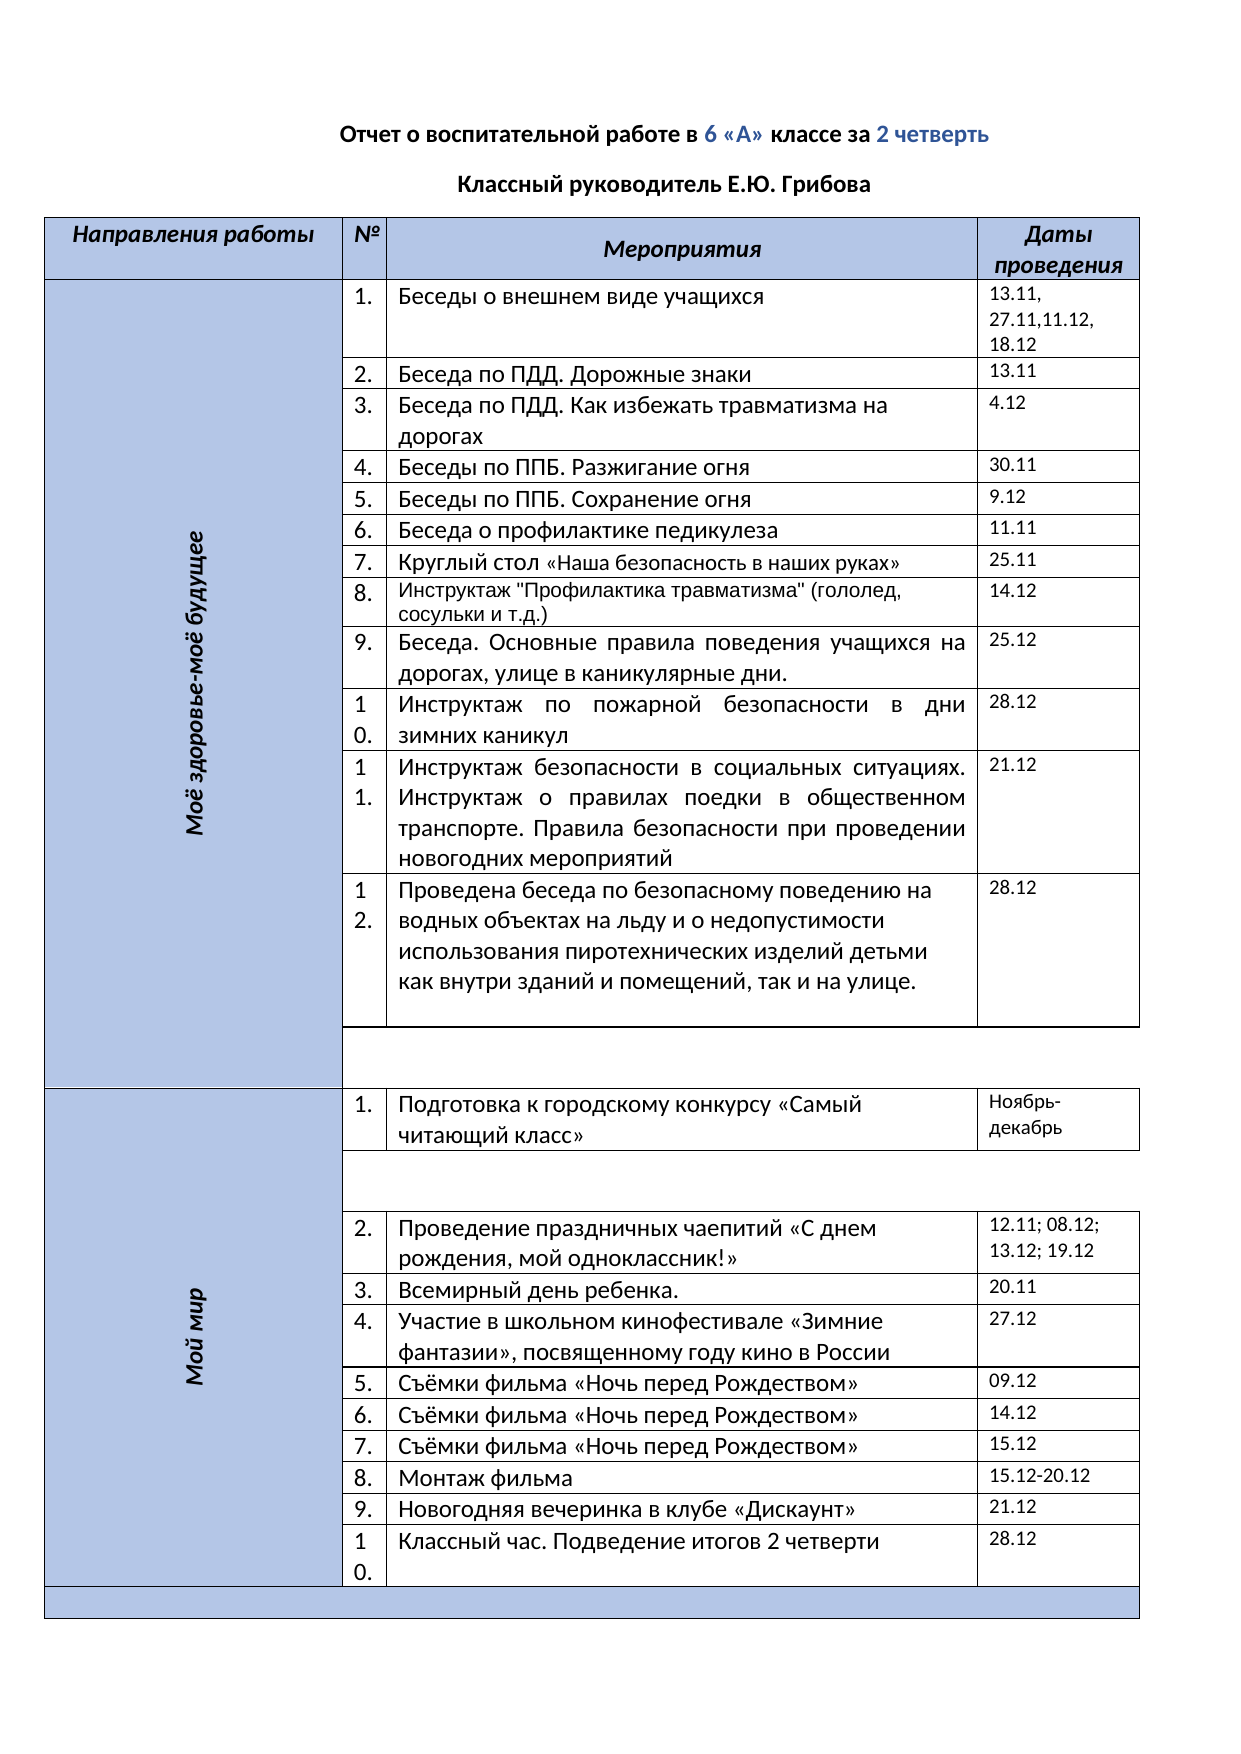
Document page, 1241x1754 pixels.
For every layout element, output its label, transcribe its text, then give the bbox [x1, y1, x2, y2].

table_header Мероприятия [387, 218, 977, 279]
table_cell 3. [343, 1274, 386, 1304]
table_cell 21.12 [978, 1494, 1139, 1524]
table_header Направления работы [45, 218, 342, 279]
table_cell 20.11 [978, 1274, 1139, 1304]
table_cell 28.12 [978, 874, 1139, 1026]
table_cell 5. [343, 483, 386, 513]
table_cell Съёмки фильма «Ночь перед Рождеством» [387, 1399, 977, 1429]
table_cell Беседы по ППБ. Разжигание огня [387, 451, 977, 482]
table_cell 25.12 [978, 627, 1139, 688]
table_cell 9. [343, 627, 386, 688]
table_cell 4. [343, 1305, 386, 1366]
table_cell 28.12 [978, 689, 1139, 750]
table_cell Новогодняя вечеринка в клубе «Дискаунт» [387, 1494, 977, 1524]
table_cell 11. [343, 751, 386, 873]
table_cell Беседы по ППБ. Сохранение огня [387, 483, 977, 513]
table_cell Беседа. Основные правила поведения учащихся на дорогах, улице в каникулярные дни. [387, 627, 977, 688]
table_cell 9. [343, 1494, 386, 1524]
table_cell 10. [343, 689, 386, 750]
table_cell Инструктаж "Профилактика травматизма" (гололед, сосульки и т.д.) [548, 578, 977, 626]
table_cell 1. [343, 1089, 386, 1149]
table_cell 30.11 [978, 451, 1139, 482]
table_cell Беседа о профилактике педикулеза [387, 515, 977, 545]
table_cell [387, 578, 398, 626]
table_header № [343, 218, 386, 279]
table_cell 28.12 [978, 1525, 1139, 1586]
table_cell Инструктаж по пожарной безопасности в дни зимних каникул [387, 689, 977, 750]
text Отчет о воспитательной работе в 6 «А» классе за 2 четверть [177, 118, 1152, 149]
table_cell Монтаж фильма [387, 1462, 977, 1493]
table_cell 6. [343, 1399, 386, 1429]
table_cell Подготовка к городскому конкурсу «Самый читающий класс» [387, 1089, 977, 1149]
table_cell Съёмки фильма «Ночь перед Рождеством» [387, 1368, 977, 1398]
table_cell 9.12 [978, 483, 1139, 513]
table_cell Ноябрь-декабрь [978, 1089, 1139, 1149]
table_cell 10. [343, 1525, 386, 1586]
table_cell Круглый стол «Наша безопасность в наших руках» [387, 546, 977, 577]
table_cell Участие в школьном кинофестивале «Зимние фантазии», посвященному году кино в России [387, 1305, 977, 1366]
table_header Даты проведения [978, 218, 1139, 279]
table_cell 21.12 [978, 751, 1139, 873]
table_cell 15.12-20.12 [978, 1462, 1139, 1493]
table_cell 13.11 [978, 358, 1139, 388]
table_cell 5. [343, 1368, 386, 1398]
table_cell 15.12 [978, 1431, 1139, 1461]
table_cell Проведение праздничных чаепитий «С днем рождения, мой одноклассник!» [387, 1212, 977, 1273]
table_cell Всемирный день ребенка. [387, 1274, 977, 1304]
text Классный руководитель Е.Ю. Грибова [177, 168, 1152, 198]
table_cell 7. [343, 546, 386, 577]
table_cell 2. [343, 358, 386, 388]
table_cell 12.11; 08.12; 13.12; 19.12 [978, 1212, 1139, 1273]
table_cell 13.11, 27.11,11.12, 18.12 [978, 280, 1139, 357]
table_cell 8. [343, 1462, 386, 1493]
table_cell Моё здоровье-моё будущее [45, 280, 342, 1087]
table_cell 4. [343, 451, 386, 482]
table_cell 7. [343, 1431, 386, 1461]
table_cell 1. [343, 280, 386, 357]
table_cell [45, 1587, 1139, 1618]
table_cell Беседа по ПДД. Как избежать травматизма на дорогах [387, 389, 977, 450]
table_cell 27.12 [978, 1305, 1139, 1366]
table_cell Съёмки фильма «Ночь перед Рождеством» [387, 1431, 977, 1461]
table_cell Мой мир [45, 1089, 342, 1586]
table_cell 3. [343, 389, 386, 450]
table_cell Классный час. Подведение итогов 2 четверти [387, 1525, 977, 1586]
table_cell 4.12 [978, 389, 1139, 450]
table_cell Беседы о внешнем виде учащихся [387, 280, 977, 357]
table_cell 2. [343, 1212, 386, 1273]
table_cell Инструктаж безопасности в социальных ситуациях. Инструктаж о правилах поедки в общественном транспорте. Правила безопасности при проведении новогодних мероприятий [387, 751, 977, 873]
table_cell 12. [343, 874, 386, 1026]
table_cell 14.12 [978, 578, 1139, 626]
table_cell 8. [343, 578, 386, 626]
table_cell 09.12 [978, 1368, 1139, 1398]
table_cell Беседа по ПДД. Дорожные знаки [387, 358, 977, 388]
table_cell 6. [343, 515, 386, 545]
table_cell 14.12 [978, 1399, 1139, 1429]
table_cell 11.11 [978, 515, 1139, 545]
table_cell Проведена беседа по безопасному поведению на водных объектах на льду и о недопустимости использования пиротехнических изделий детьми как внутри зданий и помещений, так и на улице. [387, 874, 977, 1026]
table_cell 25.11 [978, 546, 1139, 577]
